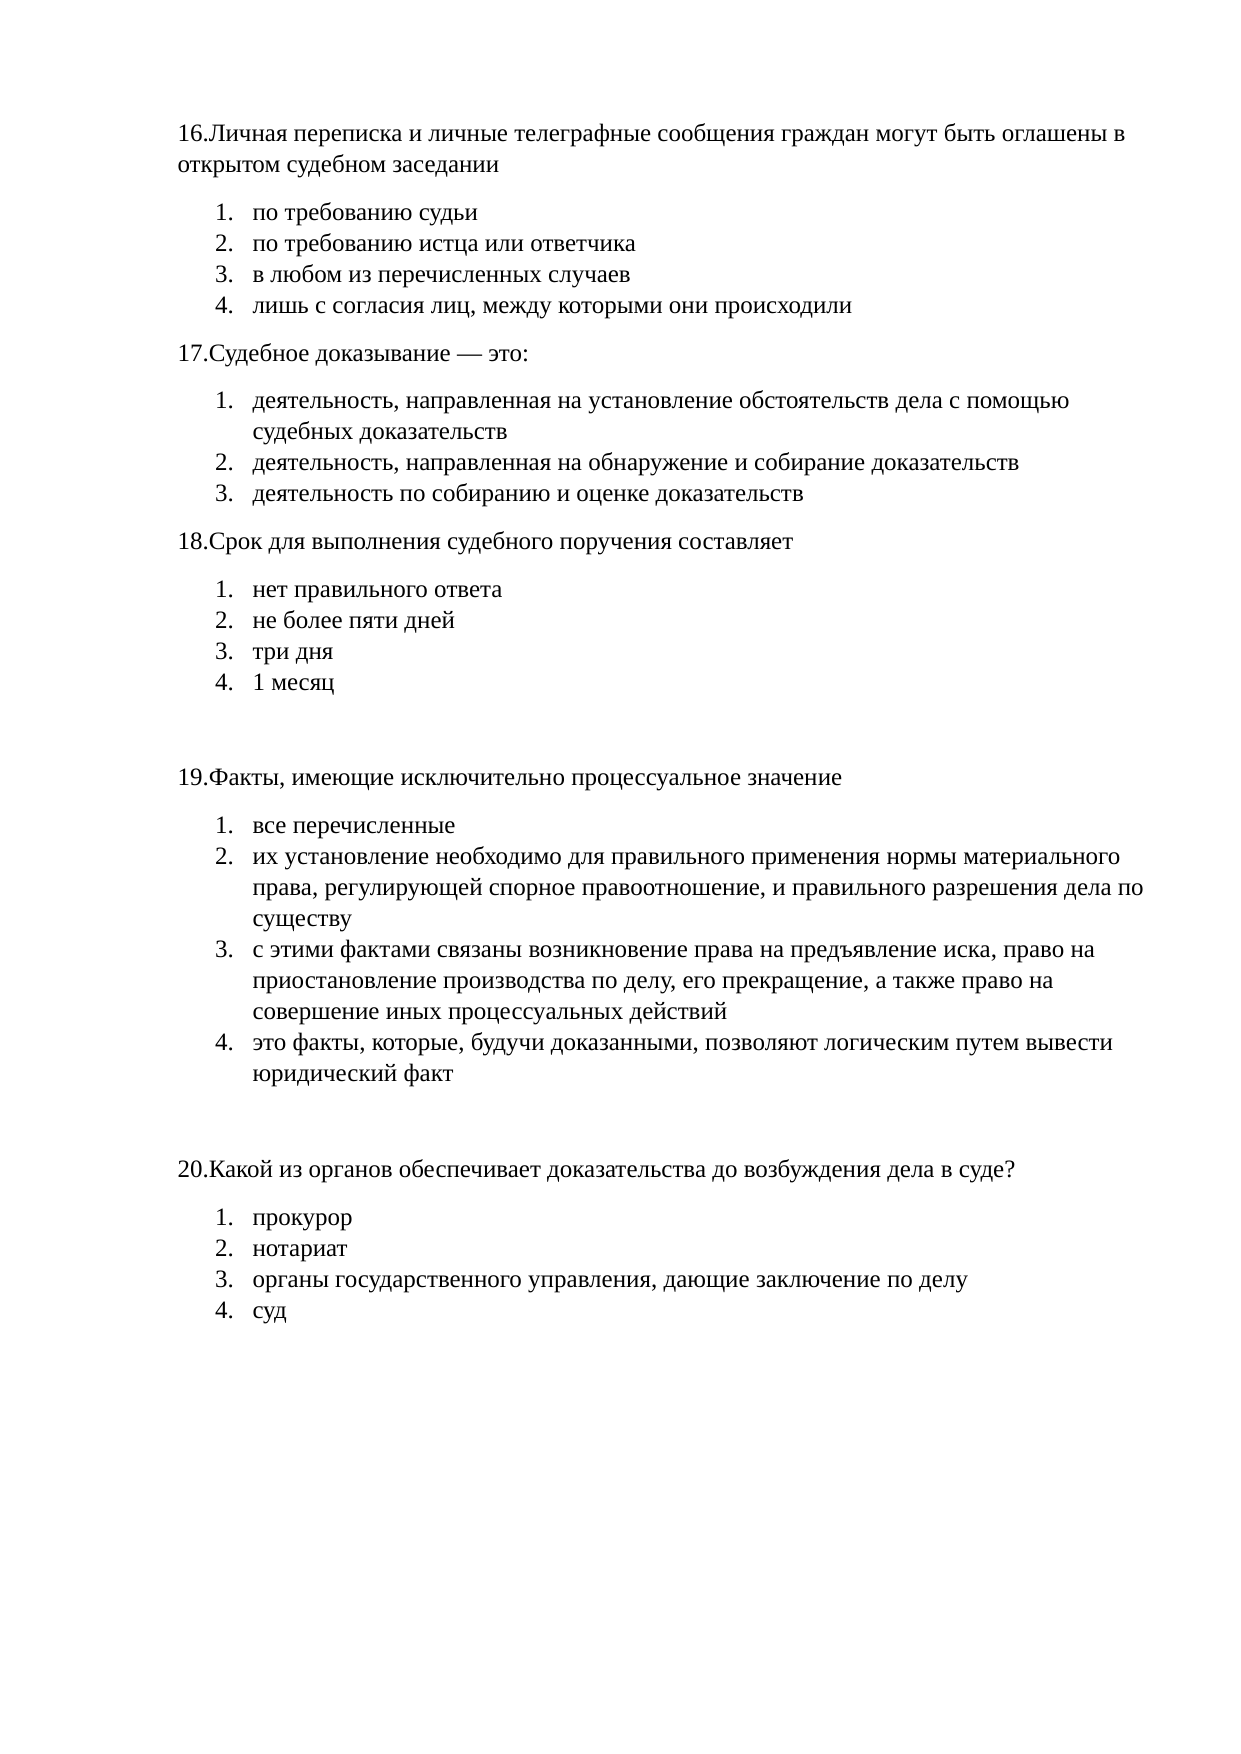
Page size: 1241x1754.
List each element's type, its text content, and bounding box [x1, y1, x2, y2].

text 16.Личная переписка и личные телеграфные сообщения граждан могут быть оглашены в открытом судебном заседании [177, 118, 1152, 178]
list суд [215, 1295, 1152, 1323]
list лишь с согласия лиц, между которыми они происходили [215, 290, 1152, 319]
list органы государственного управления, дающие заключение по делу [215, 1264, 1152, 1292]
list с этими фактами связаны возникновение права на предъявление иска, право на приостановление производства по делу, его прекращение, а также право на совершение иных процессуальных действий [215, 934, 1152, 1025]
list в любом из перечисленных случаев [215, 259, 1152, 288]
text 20.Какой из органов обеспечивает доказательства до возбуждения дела в суде? [177, 1154, 1152, 1183]
list по требованию судьи [215, 197, 1152, 226]
list деятельность по собиранию и оценке доказательств [215, 478, 1152, 507]
list нотариат [215, 1233, 1152, 1261]
list 1 месяц [215, 667, 1152, 696]
list нет правильного ответа [215, 574, 1152, 603]
list это факты, которые, будучи доказанными, позволяют логическим путем вывести юридический факт [215, 1027, 1152, 1087]
list три дня [215, 636, 1152, 665]
list их установление необходимо для правильного применения нормы материального права, регулирующей спорное правоотношение, и правильного разрешения дела по существу [215, 841, 1152, 932]
list прокурор [215, 1202, 1152, 1230]
list деятельность, направленная на обнаружение и собирание доказательств [215, 447, 1152, 476]
text 18.Срок для выполнения судебного поручения составляет [177, 526, 1152, 555]
list деятельность, направленная на установление обстоятельств дела с помощью судебных доказательств [215, 385, 1152, 445]
text 17.Судебное доказывание — это: [177, 338, 1152, 366]
text 19.Факты, имеющие исключительно процессуальное значение [177, 762, 1152, 791]
list не более пяти дней [215, 605, 1152, 634]
list все перечисленные [215, 810, 1152, 839]
list по требованию истца или ответчика [215, 228, 1152, 257]
